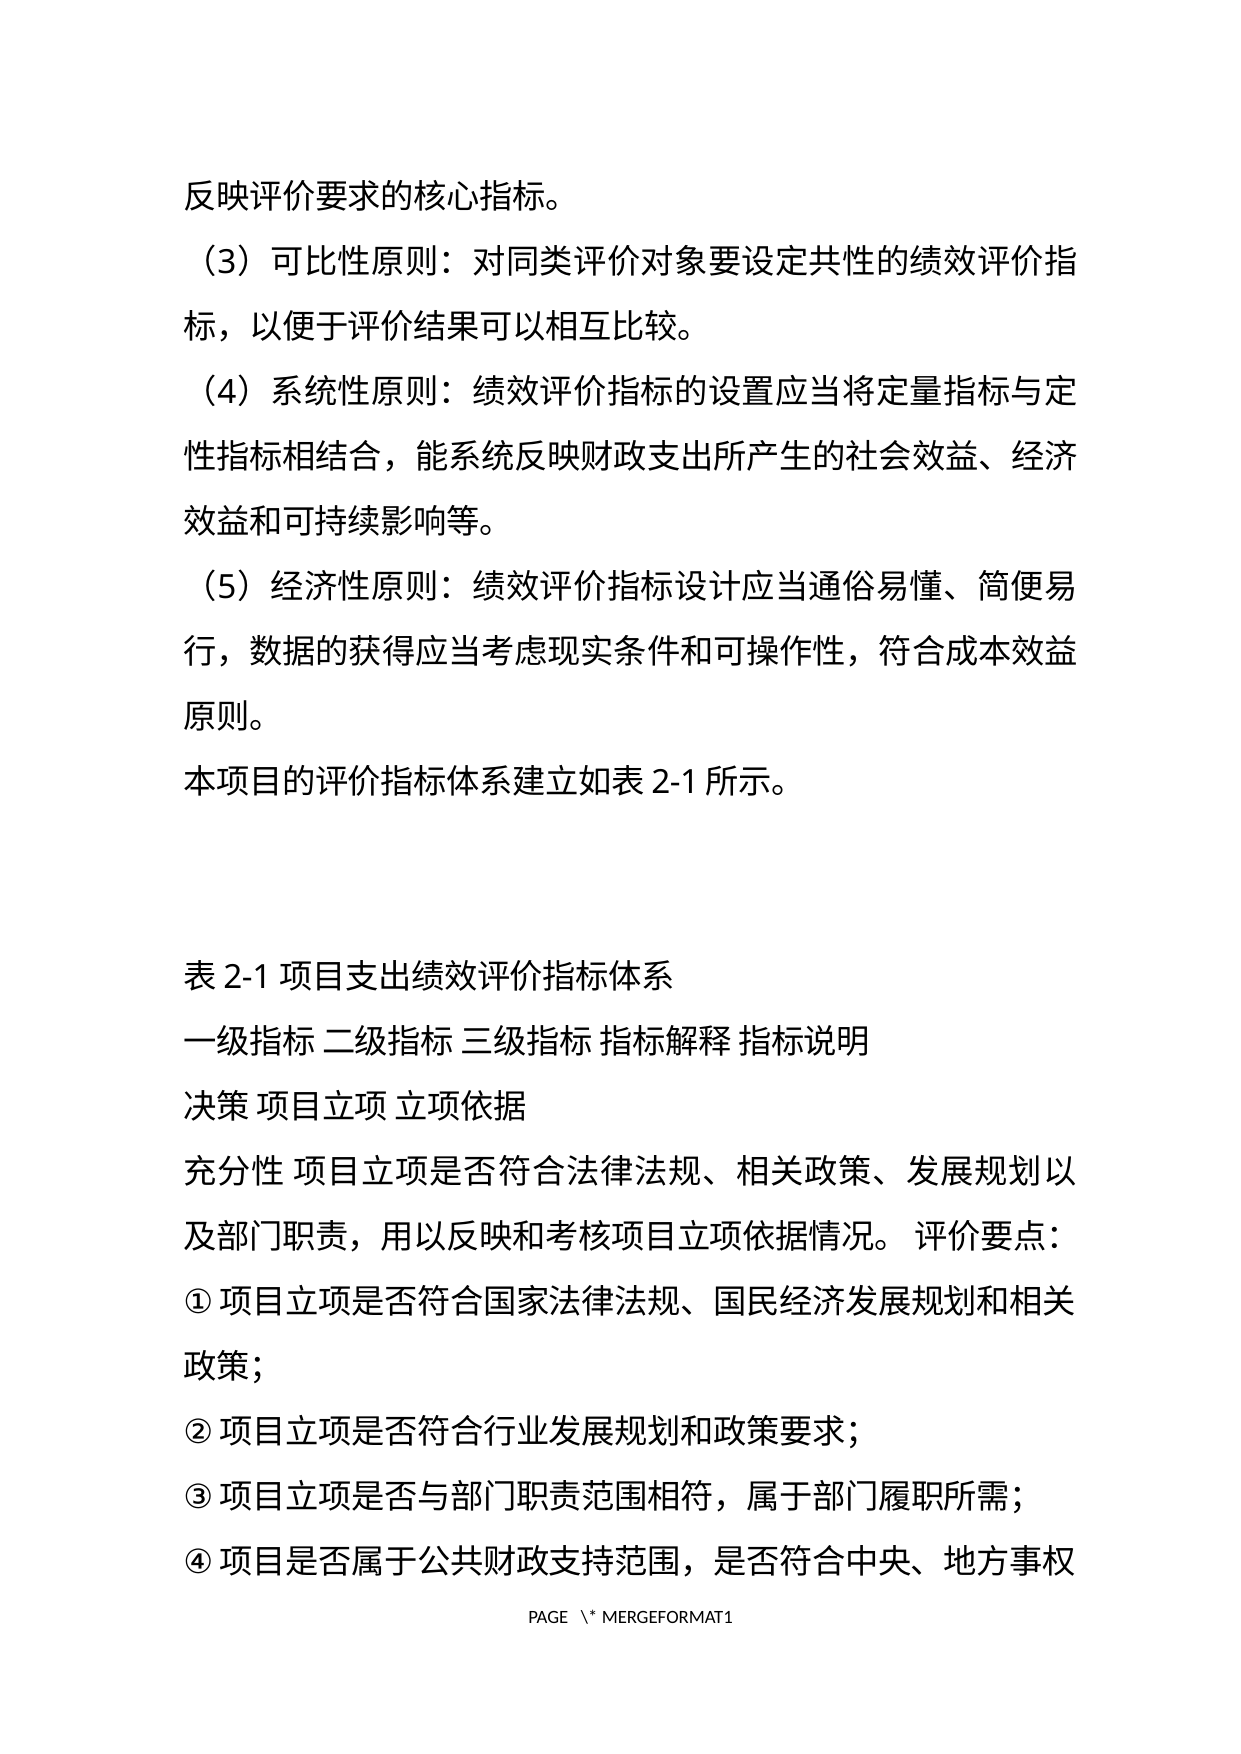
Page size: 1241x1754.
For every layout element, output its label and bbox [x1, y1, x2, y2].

text [183, 162, 1078, 1592]
